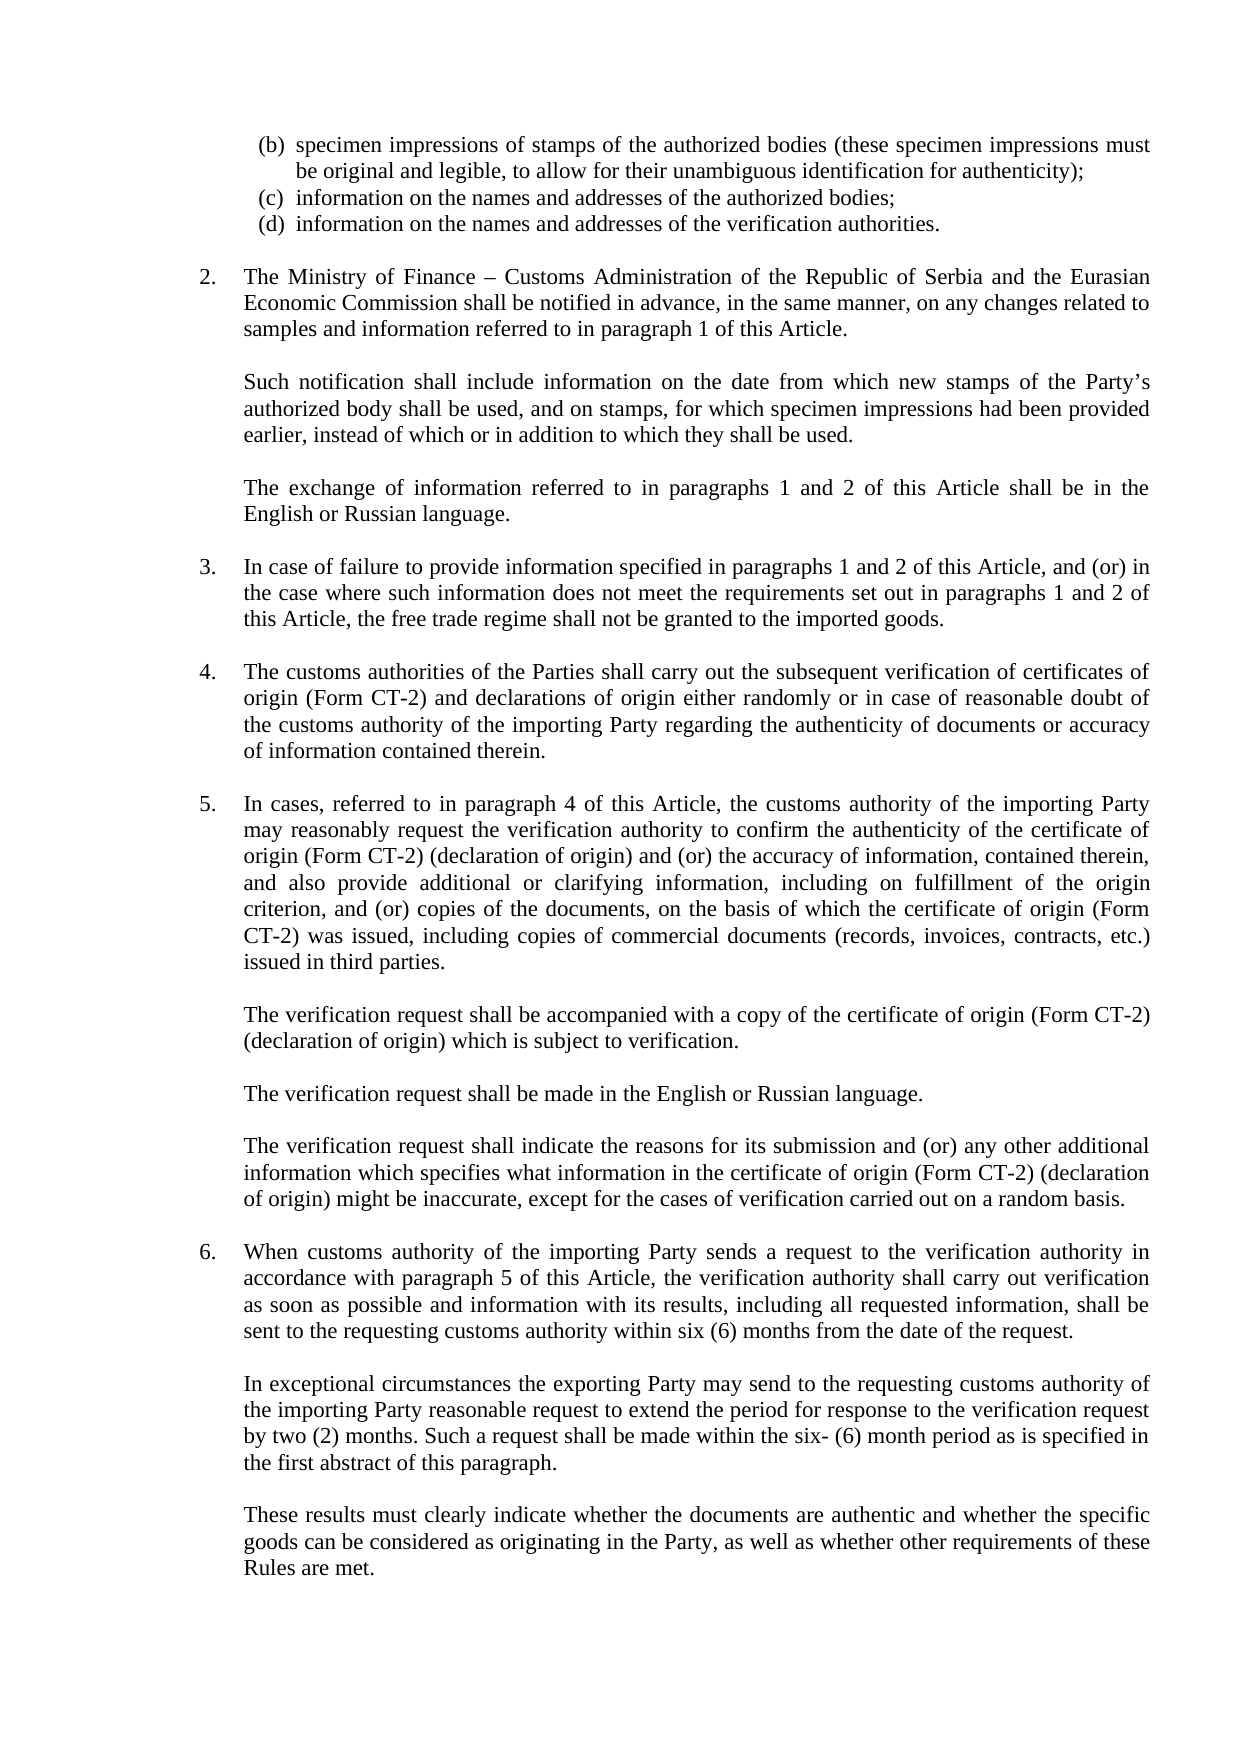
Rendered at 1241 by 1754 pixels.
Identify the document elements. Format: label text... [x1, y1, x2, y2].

text In exceptional circumstances the exporting Party may send to the requesting customs authority of the importing Party reasonable request to extend the period for response to the verification request by two (2) months. Such a request shall be made within the six- (6) month period as is specified in the first abstract of this paragraph. [243, 1370, 1152, 1475]
text 6. When customs authority of the importing Party sends a request to the verification authority in accordance with paragraph 5 of this Article, the verification authority shall carry out verification as soon as possible and information with its results, including all requested information, shall be sent to the requesting customs authority within six (6) months from the date of the request. [199, 1238, 1152, 1343]
list information on the names and addresses of the authorized bodies; [258, 184, 1152, 210]
text The exchange of information referred to in paragraphs 1 and 2 of this Article shall be in the English or Russian language. [243, 474, 1152, 526]
list specimen impressions of stamps of the authorized bodies (these specimen impressions must be original and legible, to allow for their unambiguous identification for authenticity); [258, 131, 1152, 184]
list information on the names and addresses of the verification authorities. [258, 210, 1152, 236]
text The verification request shall be made in the English or Russian language. [199, 1080, 1152, 1106]
text 5. In cases, referred to in paragraph 4 of this Article, the customs authority of the importing Party may reasonably request the verification authority to confirm the authenticity of the certificate of origin (Form CT-2) (declaration of origin) and (or) the accuracy of information, contained therein, and also provide additional or clarifying information, including on fulfillment of the origin criterion, and (or) copies of the documents, on the basis of which the certificate of origin (Form CT-2) was issued, including copies of commercial documents (records, invoices, contracts, etc.) issued in third parties. [199, 790, 1152, 974]
text 2. The Ministry of Finance – Customs Administration of the Republic of Serbia and the Eurasian Economic Commission shall be notified in advance, in the same manner, on any changes related to samples and information referred to in paragraph 1 of this Article. [199, 263, 1152, 342]
text Such notification shall include information on the date from which new stamps of the Party’s authorized body shall be used, and on stamps, for which specimen impressions had been provided earlier, instead of which or in addition to which they shall be used. [243, 368, 1152, 447]
text These results must clearly indicate whether the documents are authentic and whether the specific goods can be considered as originating in the Party, as well as whether other requirements of these Rules are met. [243, 1501, 1152, 1581]
text 4. The customs authorities of the Parties shall carry out the subsequent verification of certificates of origin (Form CT-2) and declarations of origin either randomly or in case of reasonable doubt of the customs authority of the importing Party regarding the authenticity of documents or accuracy of information contained therein. [199, 658, 1152, 763]
text The verification request shall be accompanied with a copy of the certificate of origin (Form CT-2) (declaration of origin) which is subject to verification. [199, 1001, 1152, 1053]
text The verification request shall indicate the reasons for its submission and (or) any other additional information which specifies what information in the certificate of origin (Form CT-2) (declaration of origin) might be inaccurate, except for the cases of verification carried out on a random basis. [199, 1132, 1152, 1212]
text 3. In case of failure to provide information specified in paragraphs 1 and 2 of this Article, and (or) in the case where such information does not meet the requirements set out in paragraphs 1 and 2 of this Article, the free trade regime shall not be granted to the imported goods. [199, 553, 1152, 632]
